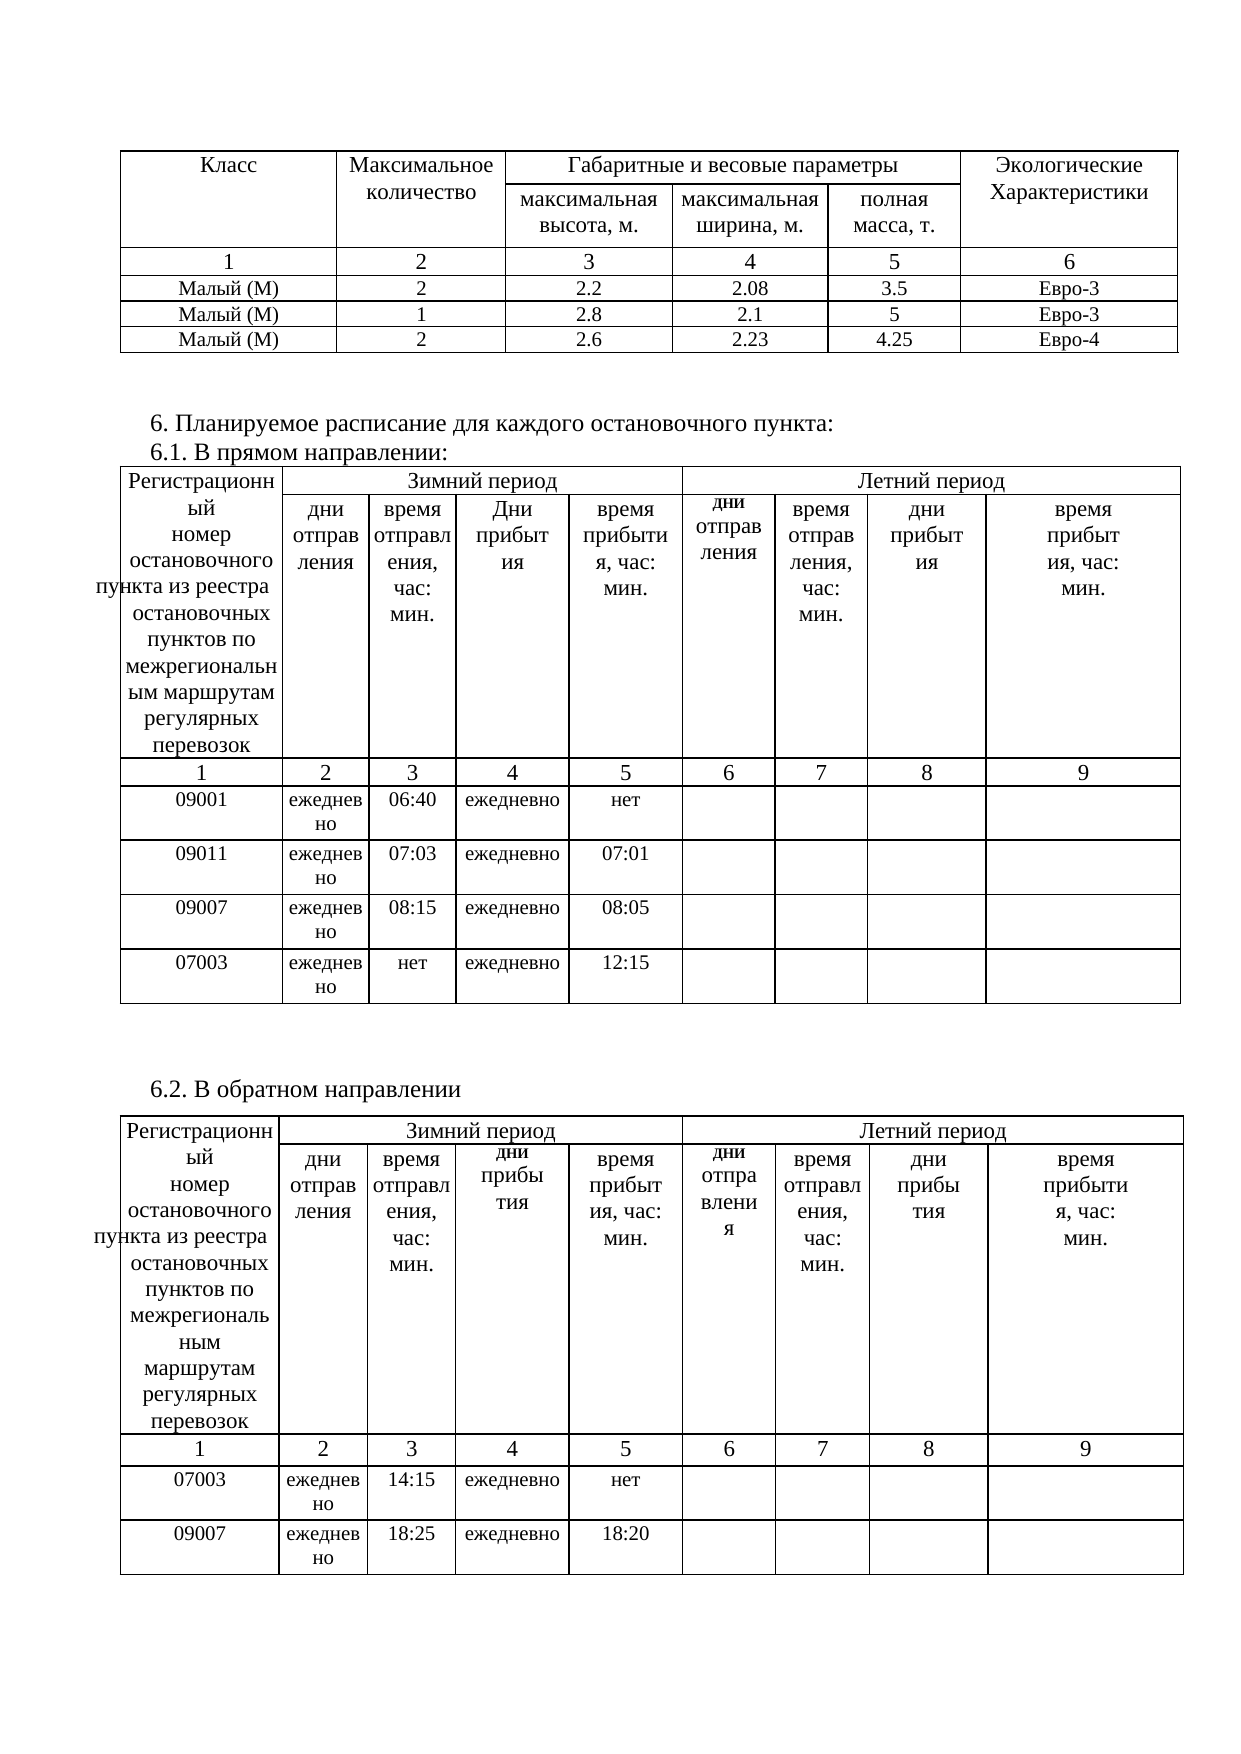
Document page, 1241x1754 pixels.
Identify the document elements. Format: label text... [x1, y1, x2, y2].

table_cell 1 [121, 1435, 278, 1465]
table_cell 18:25 [368, 1521, 455, 1574]
table_cell ДНИ прибы тия [456, 1145, 568, 1433]
table_cell 5 [570, 759, 682, 785]
table_cell 09011 [121, 841, 282, 894]
table_header Максимальное количество [337, 152, 505, 247]
table_cell нет [370, 950, 455, 1002]
table_cell ежедневно [280, 1467, 367, 1519]
table_cell 3 [506, 248, 672, 274]
table_cell 12:15 [570, 950, 682, 1002]
table_cell [987, 787, 1180, 839]
table_cell 18:20 [570, 1521, 682, 1574]
table_cell ДНИ отправ ления [683, 495, 774, 757]
table_cell 2 [283, 759, 368, 785]
table_cell [989, 1521, 1183, 1574]
table_cell 06:40 [370, 787, 455, 839]
table_cell 7 [776, 759, 867, 785]
table_cell 08:15 [370, 895, 455, 948]
table_cell 7 [776, 1435, 869, 1465]
table_cell нет [570, 1467, 682, 1519]
table_cell 9 [989, 1435, 1183, 1465]
table_cell 3 [368, 1435, 455, 1465]
table_header Зимний период [283, 467, 682, 493]
table_cell Малый (М) [121, 302, 336, 326]
table_cell [987, 950, 1180, 1002]
table_cell 07:01 [570, 841, 682, 894]
table_cell Малый (М) [121, 276, 336, 300]
table_cell ежедневно [457, 787, 568, 839]
table_cell ежедневно [283, 895, 368, 948]
table_cell 1 [121, 248, 336, 274]
table_cell [987, 841, 1180, 894]
table_cell 2.6 [506, 327, 672, 351]
text 6.2. В обратном направлении [150, 1074, 1090, 1103]
table_cell [776, 1467, 869, 1519]
table_cell [776, 841, 867, 894]
table_cell [868, 787, 985, 839]
table_cell 2 [337, 276, 505, 300]
table_cell ежедневно [283, 787, 368, 839]
table_cell 14:15 [368, 1467, 455, 1519]
table_cell 5 [829, 248, 960, 274]
table_cell время отправ ления, час: мин. [776, 495, 867, 757]
table_cell Евро-3 [961, 276, 1177, 300]
table_header Летний период [683, 1117, 1183, 1143]
table_cell [989, 1467, 1183, 1519]
table_cell 09007 [121, 895, 282, 948]
table_cell ежедневно [280, 1521, 367, 1574]
table_cell время прибыт ия, час: мин. [570, 1145, 682, 1433]
table_cell 9 [987, 759, 1180, 785]
table_cell нет [570, 787, 682, 839]
table_cell дни отправ ления [280, 1145, 367, 1433]
table_cell 09001 [121, 787, 282, 839]
table_cell ежедневно [457, 895, 568, 948]
table_header Класс [121, 152, 336, 247]
table_cell [683, 1467, 775, 1519]
table_cell [868, 950, 985, 1002]
table_cell 6 [961, 248, 1177, 274]
text 6. Планируемое расписание для каждого остановочного пункта: [150, 408, 1090, 437]
table_cell 2.23 [673, 327, 827, 351]
table_header Летний период [683, 467, 1180, 493]
table_header Экологические Характеристики [961, 152, 1177, 247]
table_cell полная масса, т. [829, 185, 960, 247]
table_cell 2.8 [506, 302, 672, 326]
table_cell ежедневно [457, 950, 568, 1002]
table_cell время прибыт ия, час: мин. [987, 495, 1180, 757]
table_cell 2.08 [673, 276, 827, 300]
table_cell 4 [456, 1435, 568, 1465]
table_cell 1 [337, 302, 505, 326]
table_cell время прибыти я, час: мин. [570, 495, 682, 757]
table_cell [683, 841, 774, 894]
table_cell [776, 787, 867, 839]
table_cell ежедневно [457, 841, 568, 894]
table_cell [683, 787, 774, 839]
table_header Регистрационный номер остановочного пункта из реестра остановочных пунктов по межрегиональным маршрутам регулярных перевозок [121, 467, 282, 757]
table_cell 2.2 [506, 276, 672, 300]
table_cell 07:03 [370, 841, 455, 894]
table_cell ДНИ отпра влени я [683, 1145, 775, 1433]
table_cell [683, 1521, 775, 1574]
text 6.1. В прямом направлении: [150, 437, 1090, 466]
table_cell дни отправ ления [283, 495, 368, 757]
table_cell дни прибы тия [870, 1145, 987, 1433]
table_cell [776, 895, 867, 948]
table_cell 09007 [121, 1521, 278, 1574]
table_cell время отправл ения, час: мин. [368, 1145, 455, 1433]
table_cell [683, 950, 774, 1002]
table_cell Дни прибыт ия [457, 495, 568, 757]
table_cell время отправл ения, час: мин. [370, 495, 455, 757]
table_cell 3.5 [829, 276, 960, 300]
table_cell 2 [337, 248, 505, 274]
table_cell 6 [683, 1435, 775, 1465]
table_cell 08:05 [570, 895, 682, 948]
table_cell ежедневно [456, 1521, 568, 1574]
table_cell [683, 895, 774, 948]
table_cell 6 [683, 759, 774, 785]
table_cell [870, 1521, 987, 1574]
table_cell 07003 [121, 1467, 278, 1519]
table_cell 5 [829, 302, 960, 326]
table_cell ежедневно [456, 1467, 568, 1519]
table_cell 5 [570, 1435, 682, 1465]
table_cell 2 [280, 1435, 367, 1465]
table_cell Малый (М) [121, 327, 336, 351]
table_cell ежедневно [283, 950, 368, 1002]
table_cell максимальная высота, м. [506, 185, 672, 247]
table_cell 4 [457, 759, 568, 785]
table_cell 3 [370, 759, 455, 785]
table_cell Евро-3 [961, 302, 1177, 326]
table_cell [776, 1521, 869, 1574]
table_cell 1 [121, 759, 282, 785]
table_header Зимний период [280, 1117, 682, 1143]
table_cell 4.25 [829, 327, 960, 351]
table_header Габаритные и весовые параметры [506, 152, 960, 183]
table_cell [776, 950, 867, 1002]
table_cell [868, 841, 985, 894]
table_cell [987, 895, 1180, 948]
table_cell ежедневно [283, 841, 368, 894]
table_cell максимальная ширина, м. [673, 185, 827, 247]
table_cell дни прибыт ия [868, 495, 985, 757]
table_cell время прибыти я, час: мин. [989, 1145, 1183, 1433]
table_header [121, 1117, 278, 1433]
table_cell время отправл ения, час: мин. [776, 1145, 869, 1433]
table_cell 8 [868, 759, 985, 785]
table_cell 8 [870, 1435, 987, 1465]
table_cell 4 [673, 248, 827, 274]
table_cell 2.1 [673, 302, 827, 326]
table_cell [868, 895, 985, 948]
table_cell 07003 [121, 950, 282, 1002]
table_cell 2 [337, 327, 505, 351]
table_cell [870, 1467, 987, 1519]
table_cell Евро-4 [961, 327, 1177, 351]
